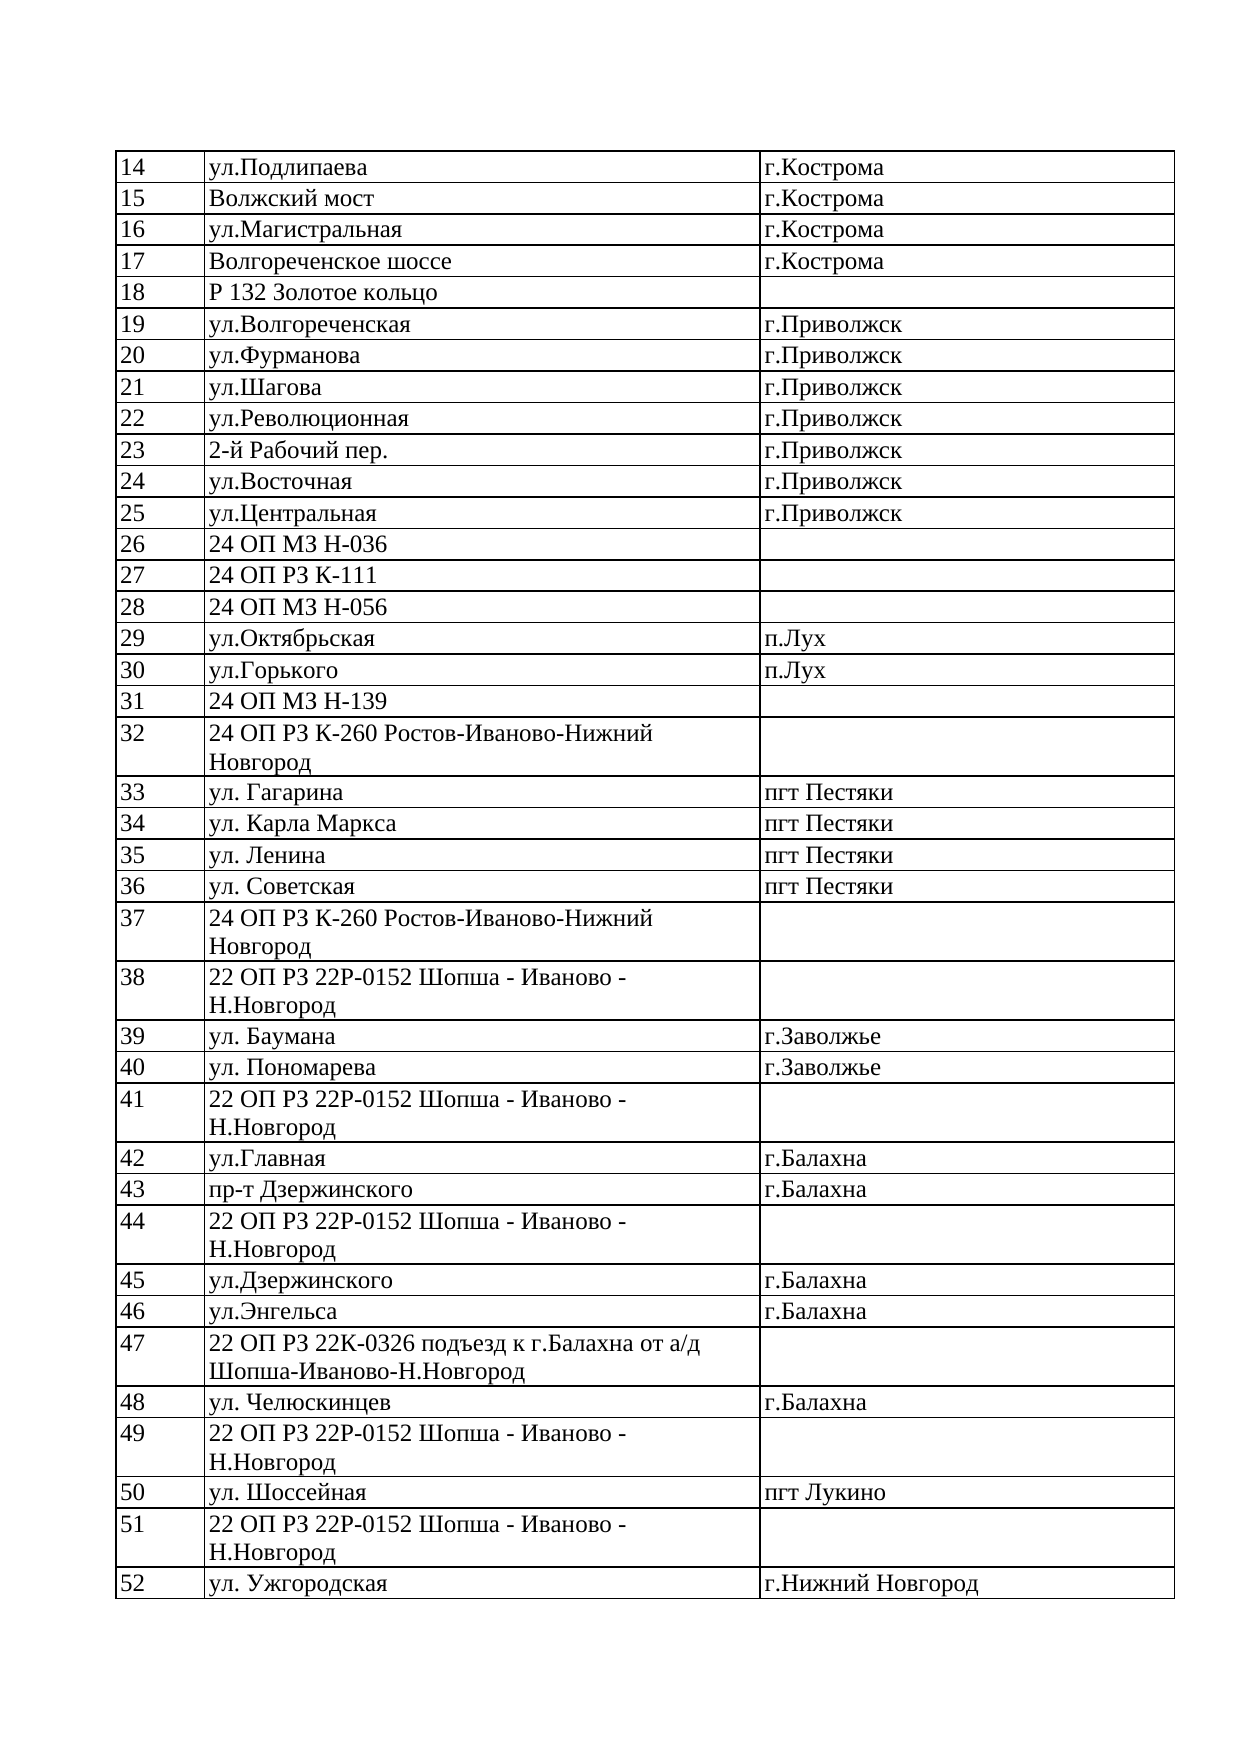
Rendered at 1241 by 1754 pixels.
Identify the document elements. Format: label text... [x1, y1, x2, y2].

table_cell ул. Карла Маркса [205, 808, 759, 838]
table_cell 24 ОП РЗ К-260 Ростов-Иваново-Нижний Новгород [205, 903, 759, 960]
table_cell 24 ОП МЗ Н-056 [205, 592, 759, 622]
table_cell 31 [117, 686, 204, 716]
table_cell 41 [117, 1084, 204, 1141]
table_cell Р 132 Золотое кольцо [205, 277, 759, 307]
table_cell 19 [117, 309, 204, 339]
table_cell 42 [117, 1143, 204, 1173]
table_cell г.Приволжск [761, 403, 1174, 433]
table_cell ул.Центральная [205, 498, 759, 527]
table_cell 43 [117, 1174, 204, 1204]
table_cell г.Приволжск [761, 340, 1174, 370]
table_cell 38 [117, 962, 204, 1019]
table_cell 14 [117, 152, 204, 181]
table_cell 47 [117, 1328, 204, 1385]
table_cell 26 [117, 529, 204, 559]
table_cell 2-й Рабочий пер. [205, 435, 759, 464]
table_cell ул.Волгореченская [205, 309, 759, 339]
table_cell Волгореченское шоссе [205, 246, 759, 276]
table_cell ул.Дзержинского [205, 1265, 759, 1295]
table_cell [761, 903, 1174, 960]
table_cell г.Нижний Новгород [761, 1568, 1174, 1598]
table_cell [761, 1206, 1174, 1263]
table_cell г.Заволжье [761, 1052, 1174, 1082]
table_cell [761, 718, 1174, 775]
table_cell ул.Главная [205, 1143, 759, 1173]
table_cell 29 [117, 623, 204, 653]
table_cell 44 [117, 1206, 204, 1263]
table_cell 30 [117, 655, 204, 685]
table_cell 33 [117, 777, 204, 807]
table_cell ул.Шагова [205, 372, 759, 402]
table_cell 18 [117, 277, 204, 307]
table_cell пгт Лукино [761, 1477, 1174, 1507]
table_cell 24 ОП РЗ К-111 [205, 561, 759, 590]
table_cell 22 ОП РЗ 22Р-0152 Шопша - Иваново - Н.Новгород [205, 1206, 759, 1263]
table_cell 16 [117, 215, 204, 244]
table_cell ул.Восточная [205, 466, 759, 496]
table_cell 49 [117, 1418, 204, 1476]
table_cell г.Кострома [761, 152, 1174, 181]
table_cell 27 [117, 561, 204, 590]
table_cell 22 ОП РЗ 22К-0326 подъезд к г.Балахна от а/д Шопша-Иваново-Н.Новгород [205, 1328, 759, 1385]
table_cell 40 [117, 1052, 204, 1082]
table_cell г.Приволжск [761, 466, 1174, 496]
table_cell 22 ОП РЗ 22Р-0152 Шопша - Иваново - Н.Новгород [205, 1509, 759, 1566]
table_cell ул. Шоссейная [205, 1477, 759, 1507]
table_cell 28 [117, 592, 204, 622]
table_cell ул.Октябрьская [205, 623, 759, 653]
table_cell пр-т Дзержинского [205, 1174, 759, 1204]
table_cell [761, 962, 1174, 1019]
table_cell [761, 1084, 1174, 1141]
table_cell [761, 1418, 1174, 1476]
table_cell ул. Пономарева [205, 1052, 759, 1082]
table_cell 24 ОП МЗ Н-139 [205, 686, 759, 716]
table_cell [761, 1328, 1174, 1385]
table_cell 48 [117, 1387, 204, 1417]
table_cell пгт Пестяки [761, 808, 1174, 838]
table_cell г.Кострома [761, 246, 1174, 276]
table_cell 22 [117, 403, 204, 433]
table_cell г.Приволжск [761, 435, 1174, 464]
table_cell 22 ОП РЗ 22Р-0152 Шопша - Иваново - Н.Новгород [205, 1418, 759, 1476]
table_cell [761, 561, 1174, 590]
table_cell п.Лух [761, 655, 1174, 685]
table_cell г.Заволжье [761, 1021, 1174, 1051]
table_cell [761, 592, 1174, 622]
table_cell 24 ОП МЗ Н-036 [205, 529, 759, 559]
table_cell 21 [117, 372, 204, 402]
table_cell пгт Пестяки [761, 840, 1174, 870]
table_cell 46 [117, 1296, 204, 1326]
table_cell г.Балахна [761, 1143, 1174, 1173]
table_cell ул. Советская [205, 871, 759, 901]
table_cell ул.Фурманова [205, 340, 759, 370]
table_cell 34 [117, 808, 204, 838]
table_cell 45 [117, 1265, 204, 1295]
table_cell [761, 277, 1174, 307]
table_cell пгт Пестяки [761, 871, 1174, 901]
table_cell п.Лух [761, 623, 1174, 653]
table_cell ул.Магистральная [205, 215, 759, 244]
table_cell 52 [117, 1568, 204, 1598]
table_cell г.Кострома [761, 215, 1174, 244]
table_cell 35 [117, 840, 204, 870]
table_cell 24 [117, 466, 204, 496]
table_cell 22 ОП РЗ 22Р-0152 Шопша - Иваново - Н.Новгород [205, 962, 759, 1019]
table_cell ул. Гагарина [205, 777, 759, 807]
table_cell 50 [117, 1477, 204, 1507]
table_cell ул.Энгельса [205, 1296, 759, 1326]
table_cell ул. Ленина [205, 840, 759, 870]
table_cell ул. Ужгородская [205, 1568, 759, 1598]
table_cell г.Балахна [761, 1296, 1174, 1326]
table_cell 22 ОП РЗ 22Р-0152 Шопша - Иваново - Н.Новгород [205, 1084, 759, 1141]
table_cell 15 [117, 183, 204, 213]
table_cell 36 [117, 871, 204, 901]
table_cell пгт Пестяки [761, 777, 1174, 807]
table_cell г.Балахна [761, 1265, 1174, 1295]
table_cell г.Балахна [761, 1174, 1174, 1204]
table_cell 20 [117, 340, 204, 370]
table_cell 25 [117, 498, 204, 527]
table_cell [761, 529, 1174, 559]
table_cell 51 [117, 1509, 204, 1566]
table_cell г.Балахна [761, 1387, 1174, 1417]
table_cell ул.Горького [205, 655, 759, 685]
table_cell 39 [117, 1021, 204, 1051]
table_cell ул.Подлипаева [205, 152, 759, 181]
table_cell г.Приволжск [761, 498, 1174, 527]
table_cell г.Приволжск [761, 309, 1174, 339]
table_cell 23 [117, 435, 204, 464]
table_cell 17 [117, 246, 204, 276]
table_cell 37 [117, 903, 204, 960]
table_cell ул. Челюскинцев [205, 1387, 759, 1417]
table_cell г.Приволжск [761, 372, 1174, 402]
table_cell ул. Баумана [205, 1021, 759, 1051]
table_cell [761, 1509, 1174, 1566]
table_cell 32 [117, 718, 204, 775]
table_cell 24 ОП РЗ К-260 Ростов-Иваново-Нижний Новгород [205, 718, 759, 775]
table_cell г.Кострома [761, 183, 1174, 213]
table_cell Волжский мост [205, 183, 759, 213]
table_cell ул.Революционная [205, 403, 759, 433]
table_cell [761, 686, 1174, 716]
